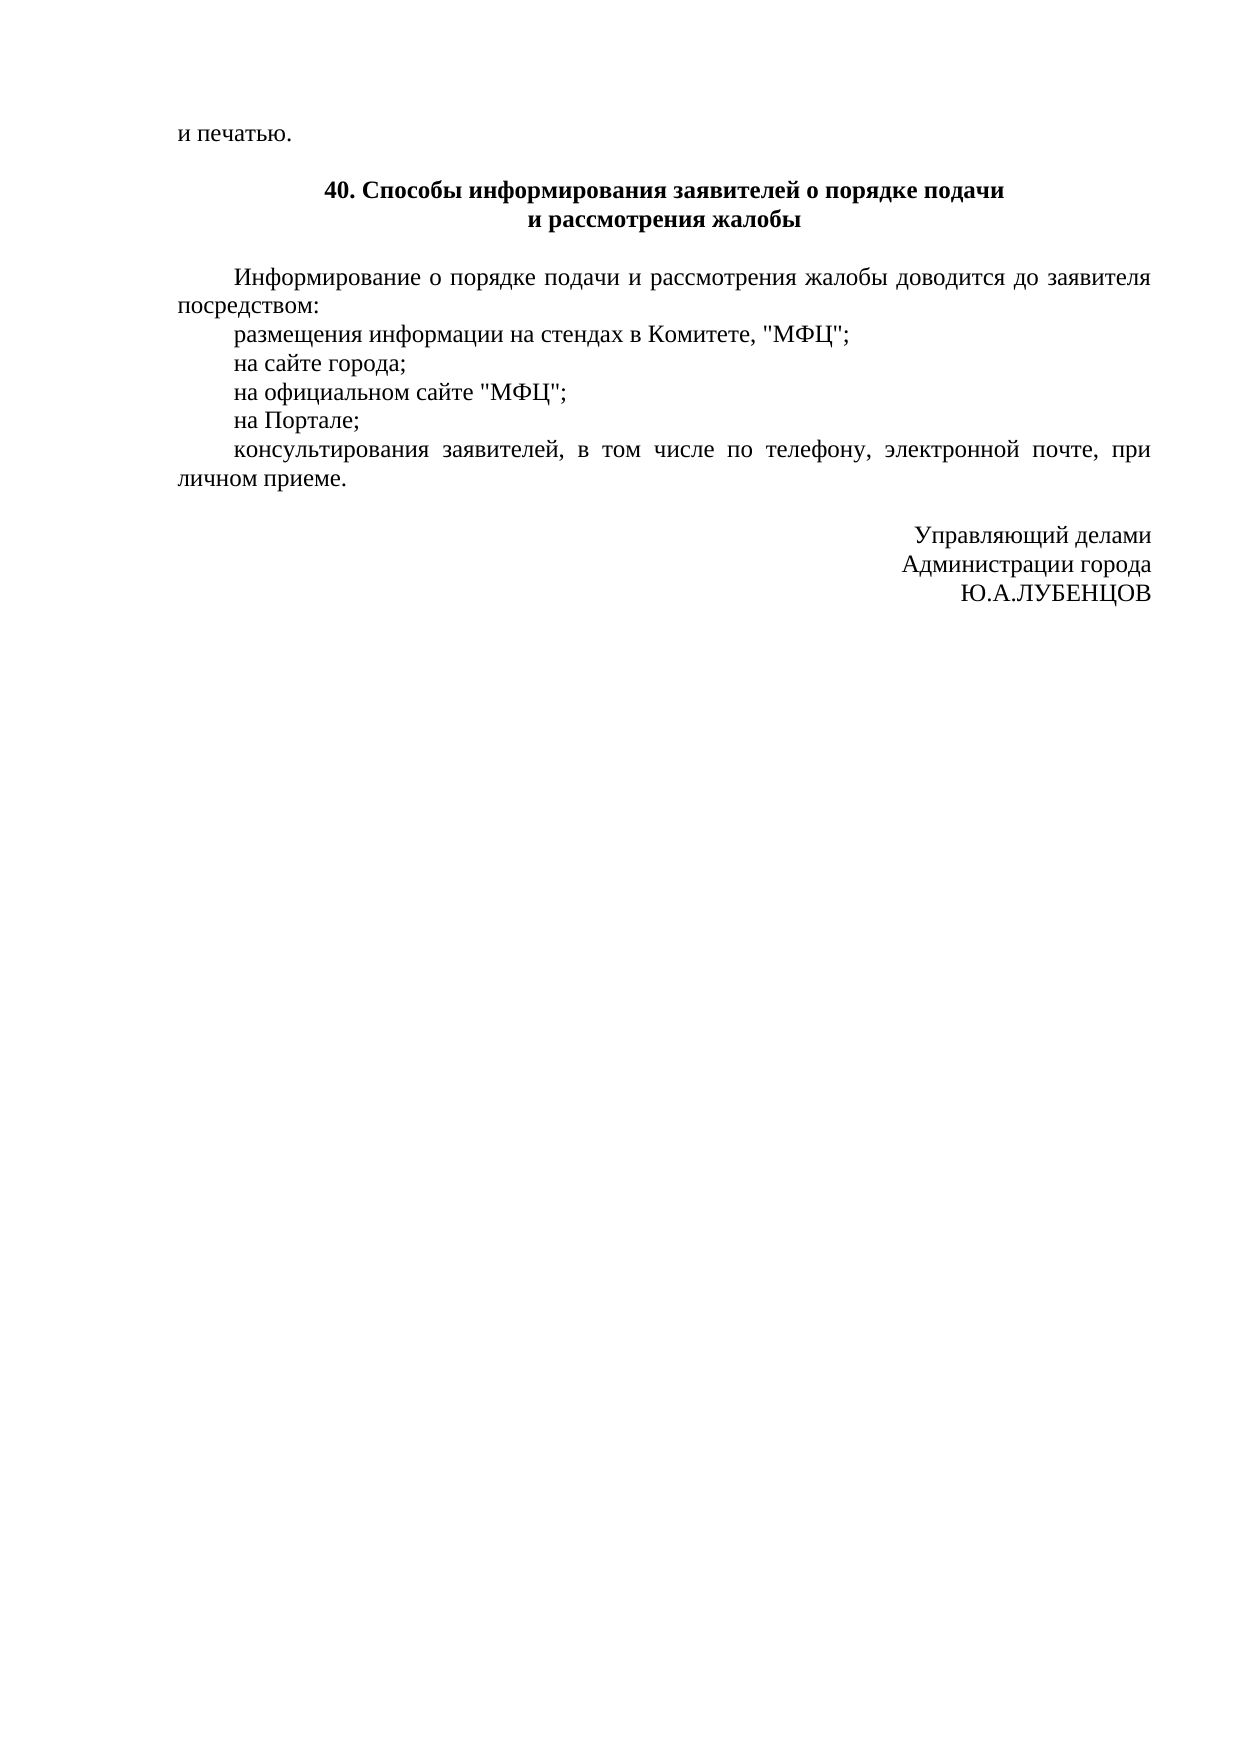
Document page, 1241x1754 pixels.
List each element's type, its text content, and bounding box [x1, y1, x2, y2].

text на сайте города; [177, 348, 1152, 377]
text Информирование о порядке подачи и рассмотрения жалобы доводится до заявителя посредством: [177, 262, 1152, 319]
text размещения информации на стендах в Комитете, "МФЦ"; [177, 319, 1152, 348]
title и рассмотрения жалобы [177, 204, 1152, 233]
text на официальном сайте "МФЦ"; [177, 377, 1152, 406]
text консультирования заявителей, в том числе по телефону, электронной почте, при личном приеме. [177, 434, 1152, 492]
text на Портале; [177, 406, 1152, 434]
text Администрации города [177, 549, 1152, 578]
title 40. Способы информирования заявителей о порядке подачи [177, 176, 1152, 204]
text Ю.А.ЛУБЕНЦОВ [177, 578, 1152, 607]
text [177, 118, 1152, 147]
text Управляющий делами [177, 521, 1152, 549]
